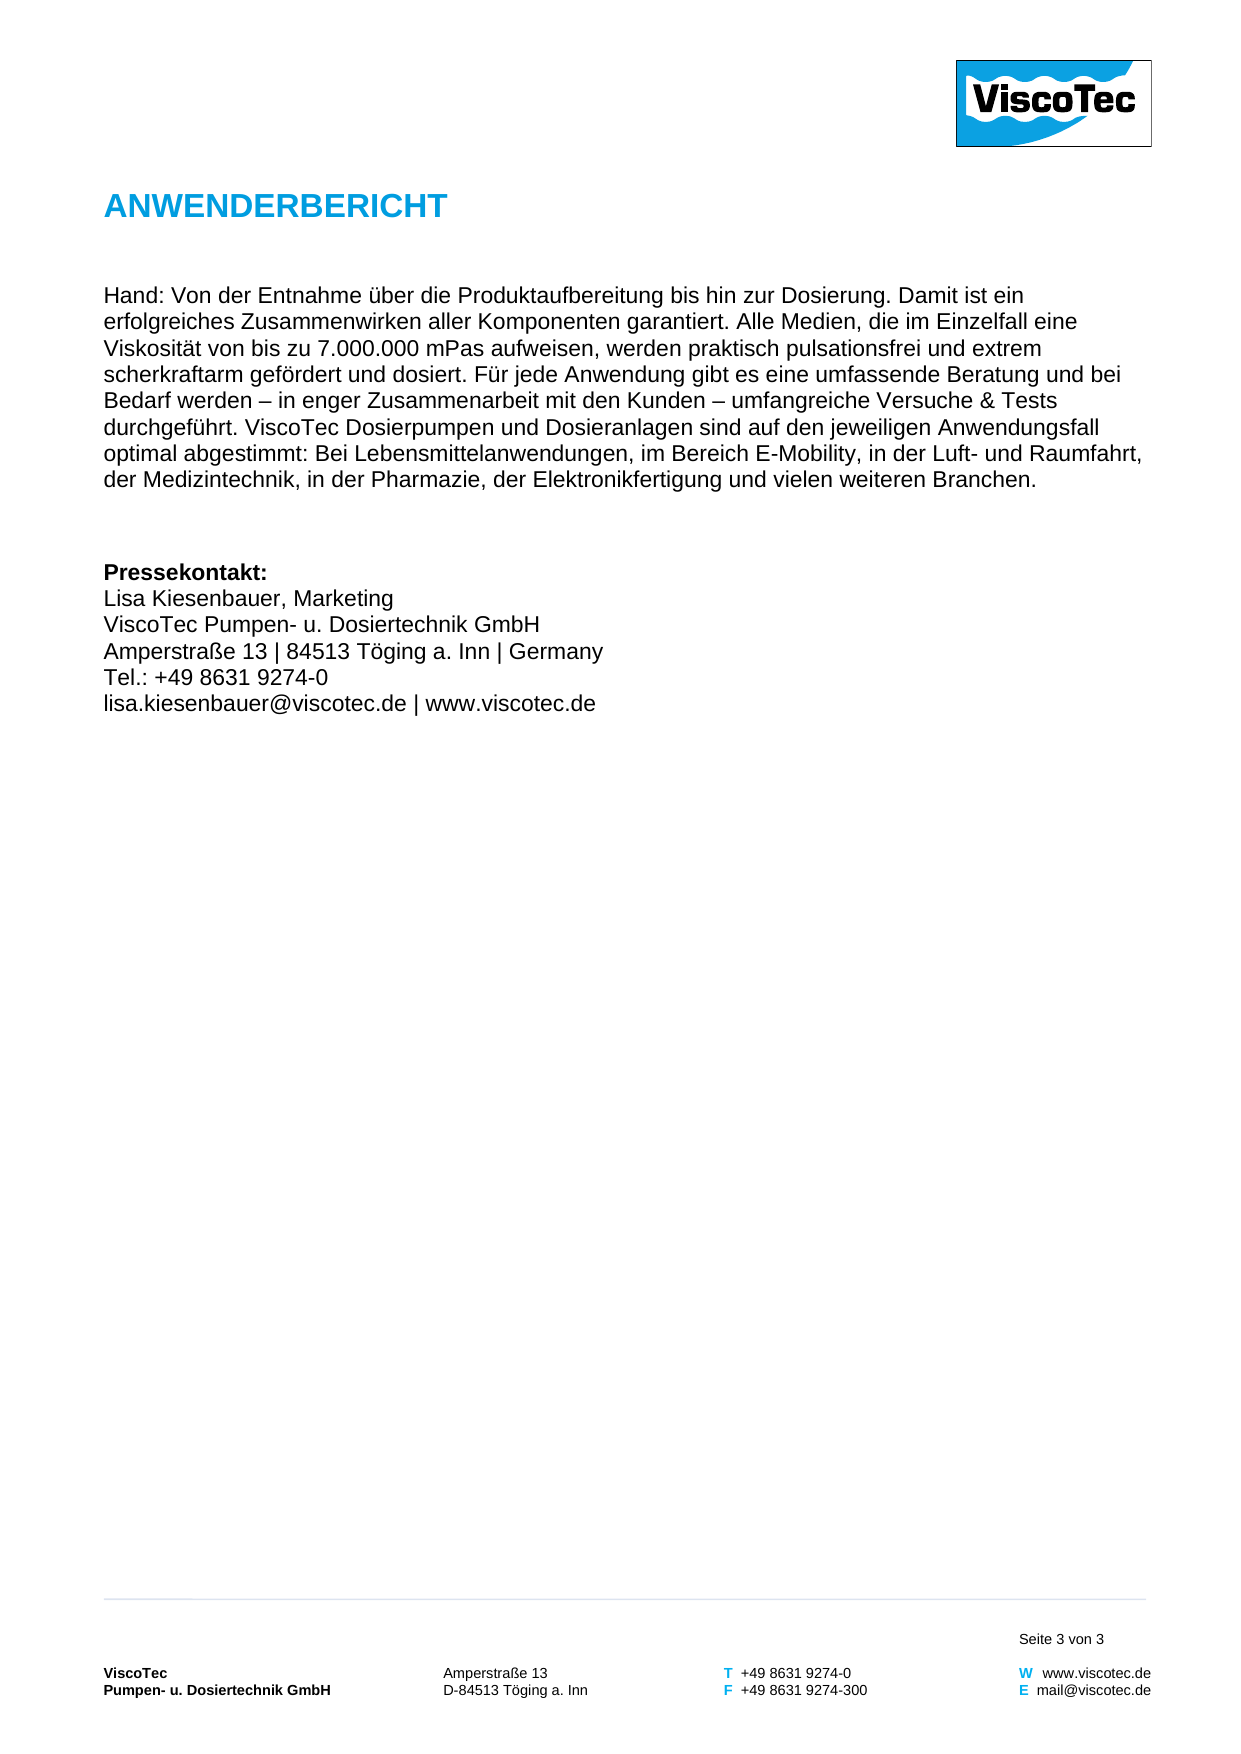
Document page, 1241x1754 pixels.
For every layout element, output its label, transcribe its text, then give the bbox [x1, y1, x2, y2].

text ViscoTec Pumpen- u. Dosiertechnik GmbH [103, 611, 1152, 638]
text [103, 282, 1152, 493]
text Lisa Kiesenbauer, Marketing [103, 585, 1152, 611]
text lisa.kiesenbauer@viscotec.de | www.viscotec.de [103, 690, 1152, 717]
text Pressekontakt: [103, 559, 1152, 585]
text Tel.: +49 8631 9274-0 [103, 664, 1152, 690]
text Amperstraße 13 | 84513 Töging a. Inn | Germany [103, 638, 1152, 664]
